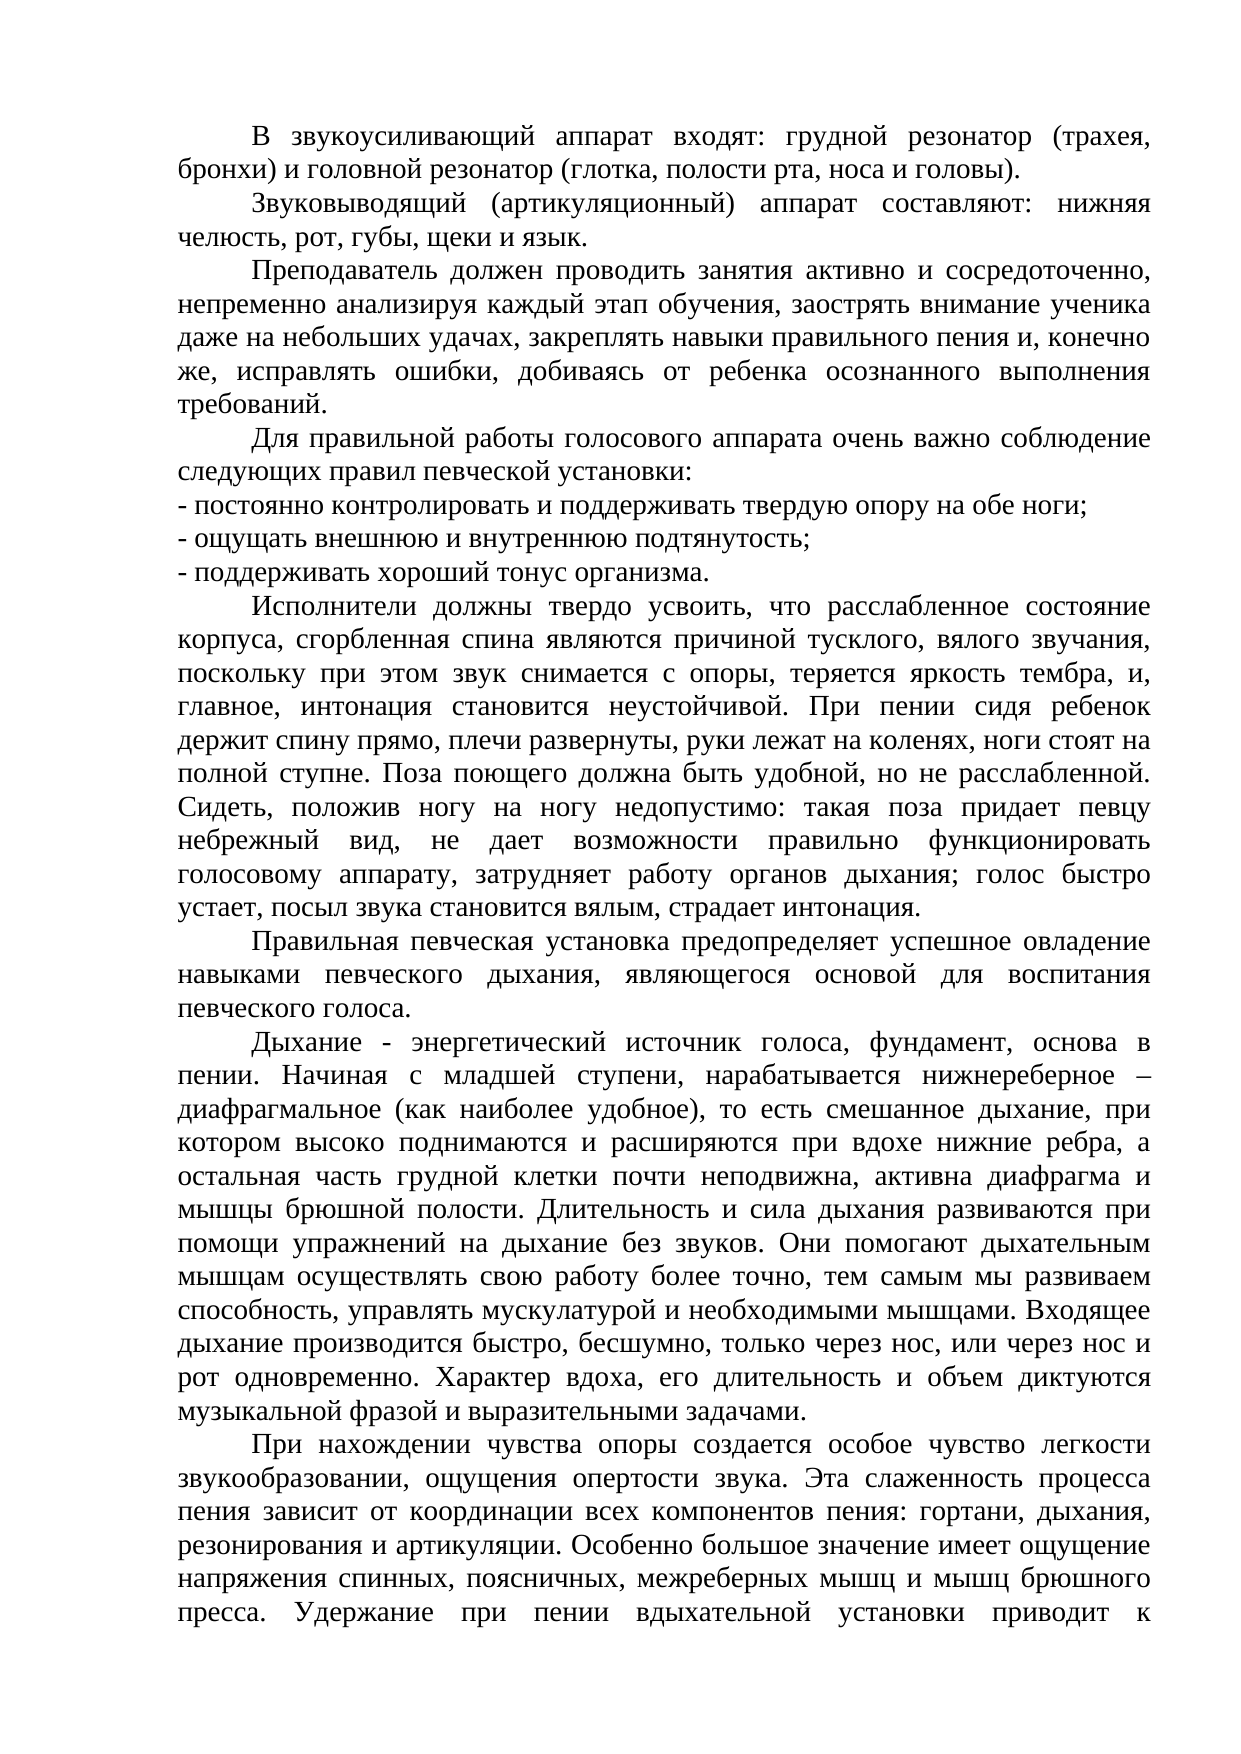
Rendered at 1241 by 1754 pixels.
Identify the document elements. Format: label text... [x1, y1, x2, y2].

text В звукоусиливающий аппарат входят: грудной резонатор (трахея, бронхи) и головной резонатор (глотка, полости рта, носа и головы). [177, 118, 1152, 185]
text Звуковыводящий (артикуляционный) аппарат составляют: нижняя челюсть, рот, губы, щеки и язык. [177, 185, 1152, 252]
text Правильная певческая установка предопределяет успешное овладение навыками певческого дыхания, являющегося основой для воспитания певческого голоса. [177, 923, 1152, 1024]
text Для правильной работы голосового аппарата очень важно соблюдение следующих правил певческой установки: [177, 420, 1152, 487]
text Дыхание - энергетический источник голоса, фундамент, основа в пении. Начиная с младшей ступени, нарабатывается нижнереберное – диафрагмальное (как наиболее удобное), то есть смешанное дыхание, при котором высоко поднимаются и расширяются при вдохе нижние ребра, а остальная часть грудной клетки почти неподвижна, активна диафрагма и мышцы брюшной полости. Длительность и сила дыхания развиваются при помощи упражнений на дыхание без звуков. Они помогают дыхательным мышцам осуществлять свою работу более точно, тем самым мы развиваем способность, управлять мускулатурой и необходимыми мышцами. Входящее дыхание производится быстро, бесшумно, только через нос, или через нос и рот одновременно. Характер вдоха, его длительность и объем диктуются музыкальной фразой и выразительными задачами. [177, 1024, 1152, 1426]
text Исполнители должны твердо усвоить, что расслабленное состояние корпуса, сгорбленная спина являются причиной тусклого, вялого звучания, поскольку при этом звук снимается с опоры, теряется яркость тембра, и, главное, интонация становится неустойчивой. При пении сидя ребенок держит спину прямо, плечи развернуты, руки лежат на коленях, ноги стоят на полной ступне. Поза поющего должна быть удобной, но не расслабленной. Сидеть, положив ногу на ногу недопустимо: такая поза придает певцу небрежный вид, не дает возможности правильно функционировать голосовому аппарату, затрудняет работу органов дыхания; голос быстро устает, посыл звука становится вялым, страдает интонация. [177, 588, 1152, 923]
text - ощущать внешнюю и внутреннюю подтянутость; [177, 521, 1152, 554]
text - постоянно контролировать и поддерживать твердую опору на обе ноги; [177, 487, 1152, 521]
text - поддерживать хороший тонус организма. [177, 554, 1152, 588]
text Преподаватель должен проводить занятия активно и сосредоточенно, непременно анализируя каждый этап обучения, заострять внимание ученика даже на небольших удачах, закреплять навыки правильного пения и, конечно же, исправлять ошибки, добиваясь от ребенка осознанного выполнения требований. [177, 252, 1152, 420]
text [177, 1426, 1152, 1627]
